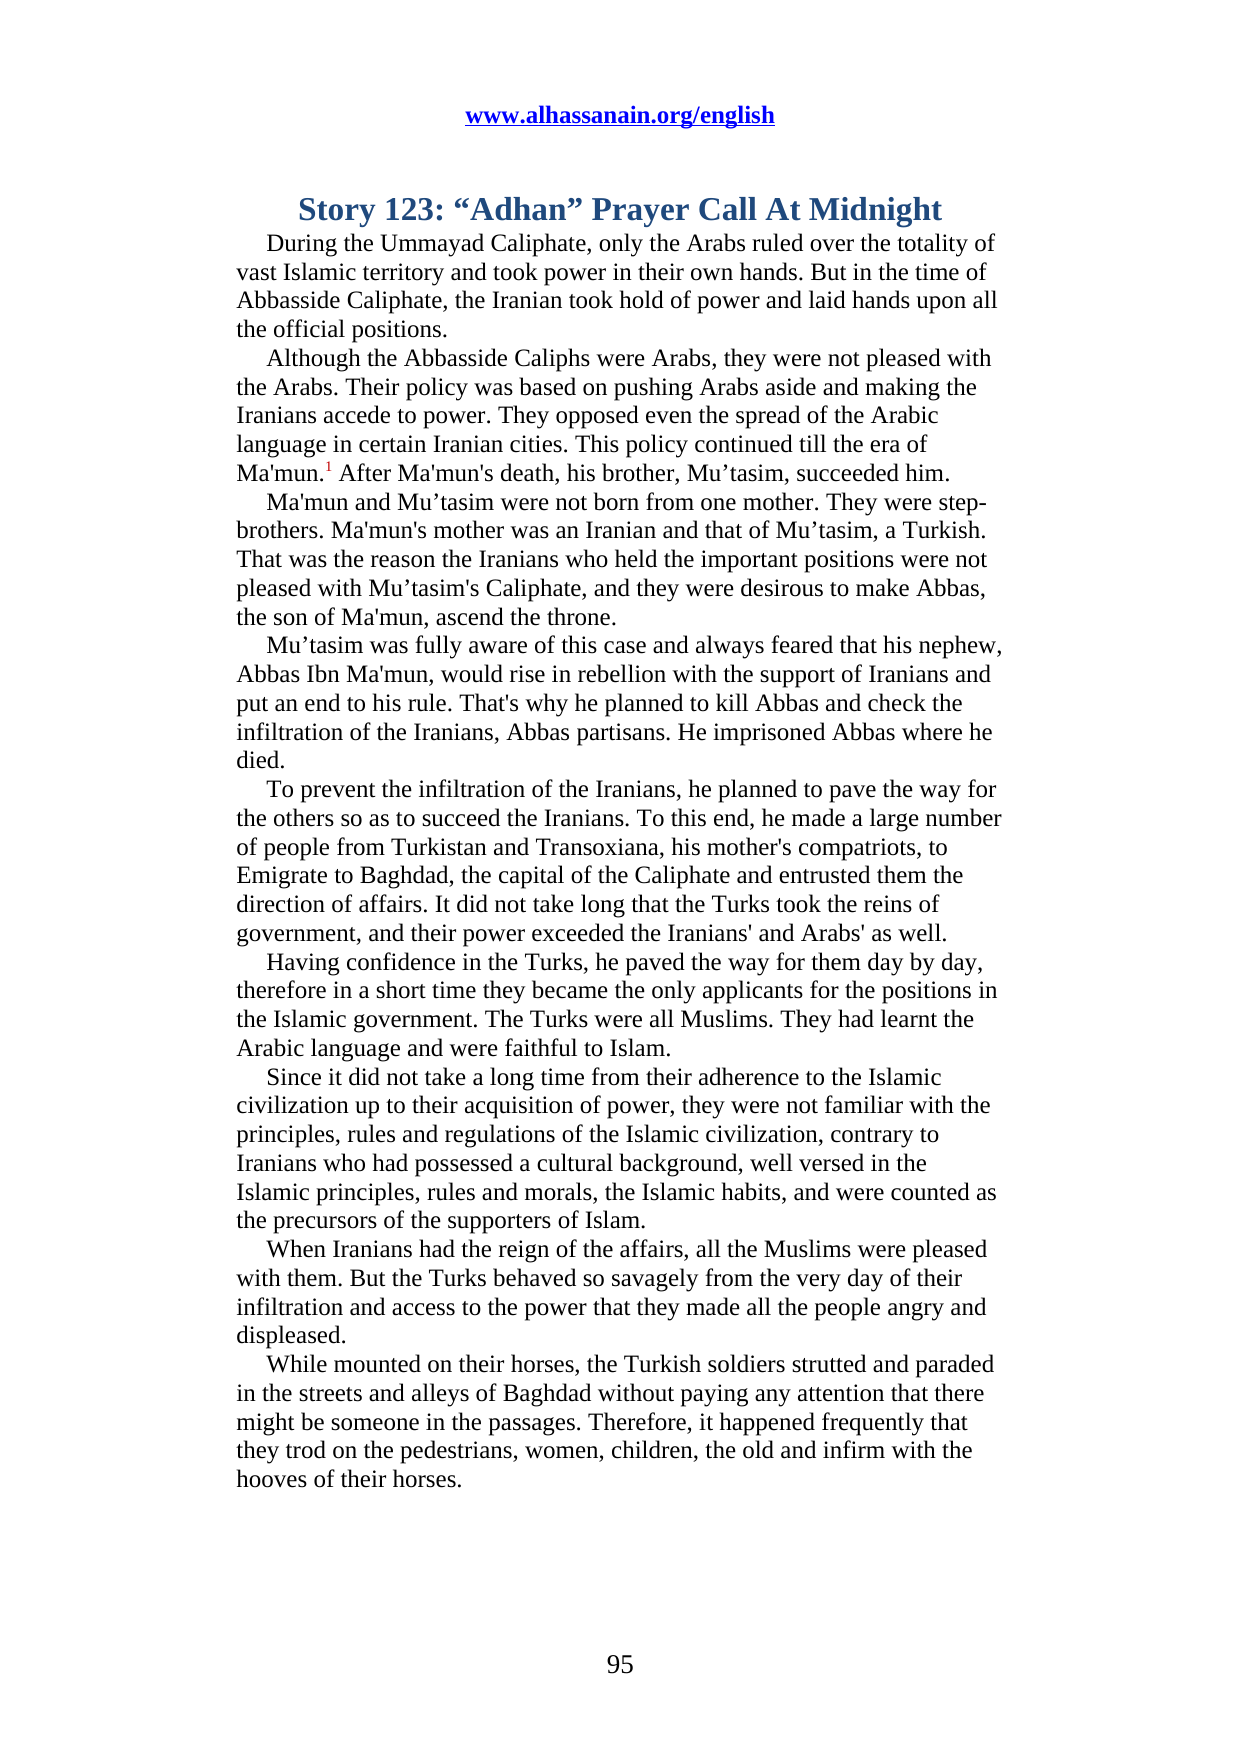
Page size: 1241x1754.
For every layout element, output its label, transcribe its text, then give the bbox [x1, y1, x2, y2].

text Ma'mun and Mu’tasim were not born from one mother. They were step-brothers. Ma'mun's mother was an Iranian and that of Mu’tasim, a Turkish. That was the reason the Iranians who held the important positions were not pleased with Mu’tasim's Caliphate, and they were desirous to make Abbas, the son of Ma'mun, ascend the throne. [236, 487, 1004, 631]
subtitle Story 123: “Adhan” Prayer Call At Midnight [236, 190, 1004, 228]
text Mu’tasim was fully aware of this case and always feared that his nephew, Abbas Ibn Ma'mun, would rise in rebellion with the support of Iranians and put an end to his rule. That's why he planned to kill Abbas and check the infiltration of the Iranians, Abbas partisans. He imprisoned Abbas where he died. [236, 631, 1004, 774]
text Since it did not take a long time from their adherence to the Islamic civilization up to their acquisition of power, they were not familiar with the principles, rules and regulations of the Islamic civilization, contrary to Iranians who had possessed a cultural background, well versed in the Islamic principles, rules and morals, the Islamic habits, and were counted as the precursors of the supporters of Islam. [236, 1062, 1004, 1234]
text When Iranians had the reign of the affairs, all the Muslims were pleased with them. But the Turks behaved so savagely from the very day of their infiltration and access to the power that they made all the people angry and displeased. [236, 1234, 1004, 1349]
text Although the Abbasside Caliphs were Arabs, they were not pleased with the Arabs. Their policy was based on pushing Arabs aside and making the Iranians accede to power. They opposed even the spread of the Arabic language in certain Iranian cities. This policy continued till the era of Ma'mun.1 After Ma'mun's death, his brother, Mu’tasim, succeeded him. [236, 343, 1004, 487]
text To prevent the infiltration of the Iranians, he planned to pave the way for the others so as to succeed the Iranians. To this end, he made a large number of people from Turkistan and Transoxiana, his mother's compatriots, to Emigrate to Baghdad, the capital of the Caliphate and entrusted them the direction of affairs. It did not take long that the Turks took the reins of government, and their power exceeded the Iranians' and Arabs' as well. [236, 774, 1004, 947]
text Having confidence in the Turks, he paved the way for them day by day, therefore in a short time they became the only applicants for the positions in the Islamic government. The Turks were all Muslims. They had learnt the Arabic language and were faithful to Islam. [236, 947, 1004, 1062]
text During the Ummayad Caliphate, only the Arabs ruled over the totality of vast Islamic territory and took power in their own hands. But in the time of Abbasside Caliphate, the Iranian took hold of power and laid hands upon all the official positions. [236, 228, 1004, 343]
text While mounted on their horses, the Turkish soldiers strutted and paraded in the streets and alleys of Baghdad without paying any attention that there might be someone in the passages. Therefore, it happened frequently that they trod on the pedestrians, women, children, the old and infirm with the hooves of their horses. [236, 1349, 1004, 1493]
